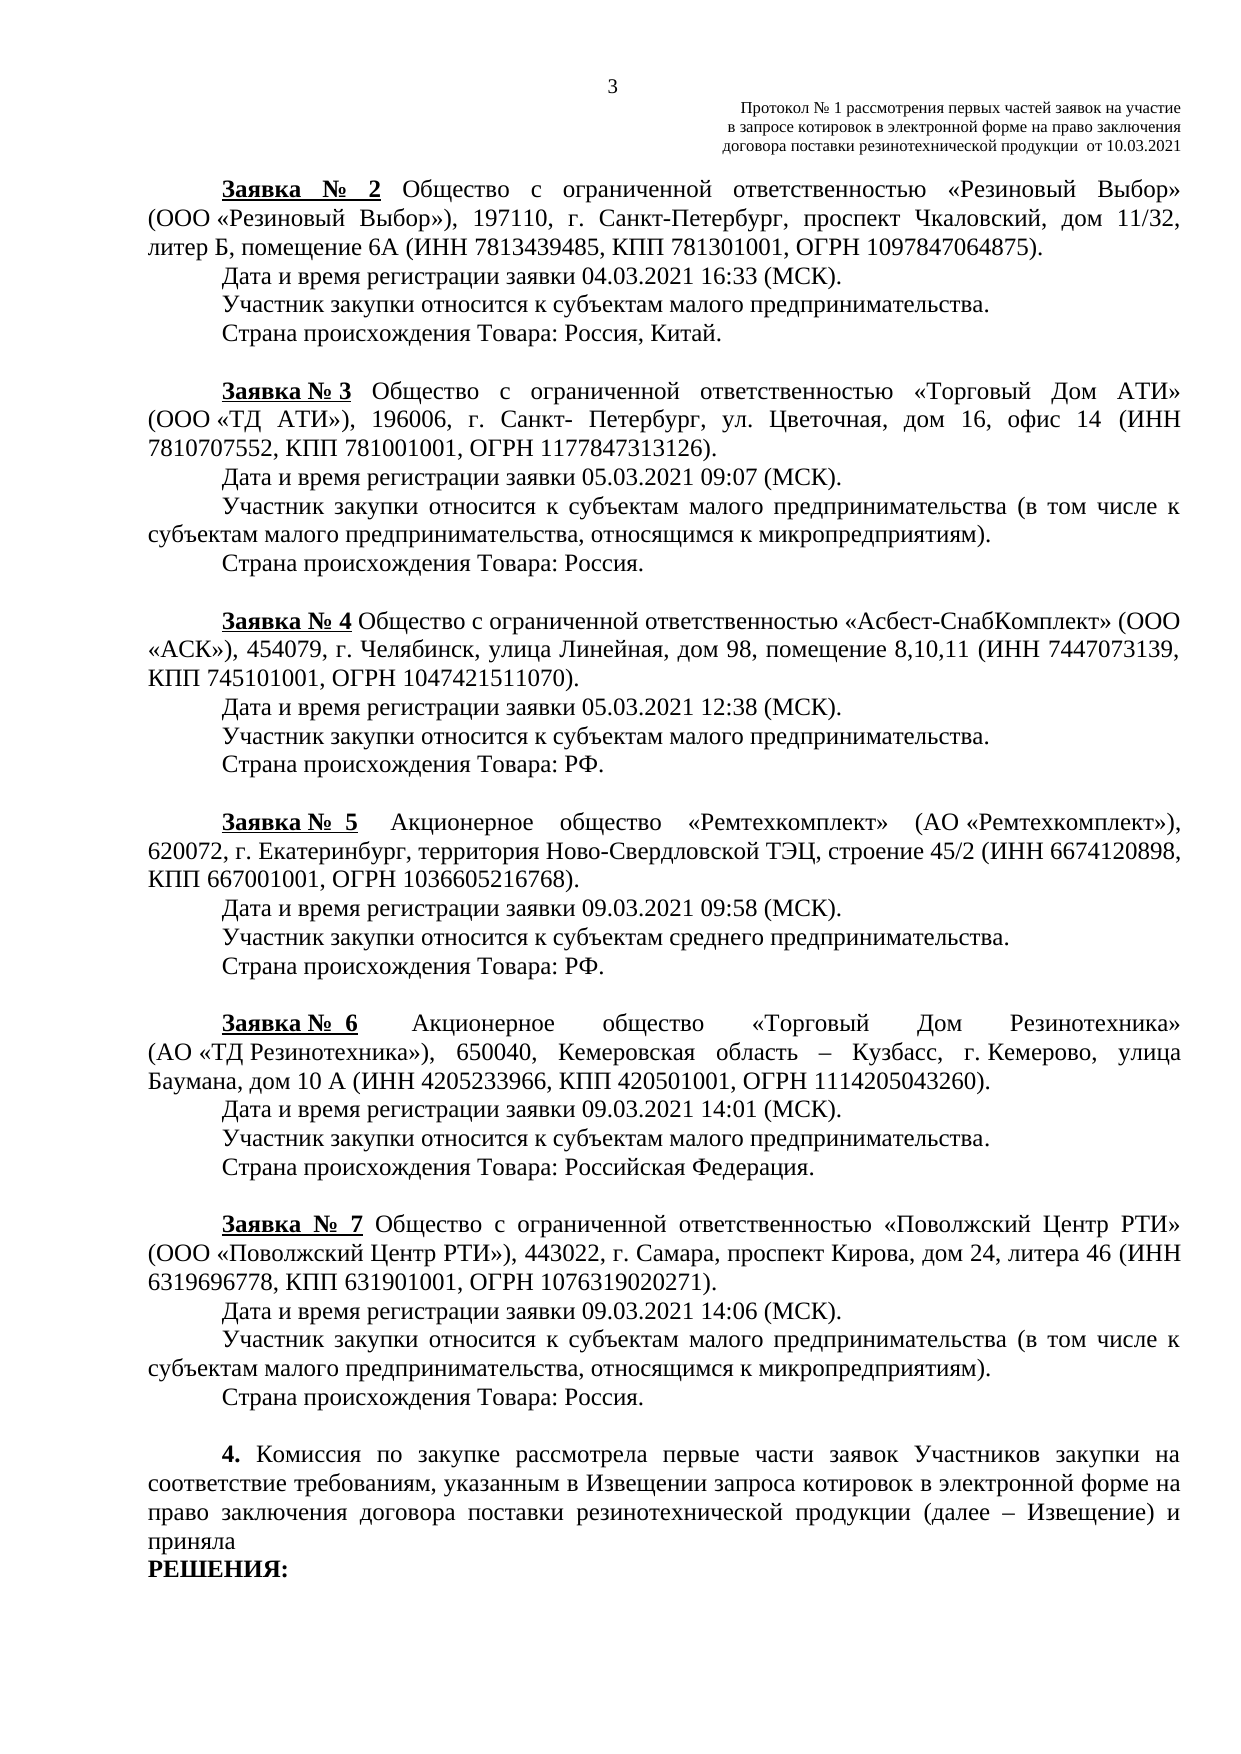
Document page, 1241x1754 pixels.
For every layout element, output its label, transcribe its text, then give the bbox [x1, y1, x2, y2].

subtitle Заявка № 6 Акционерное общество «Торговый Дом Резинотехника» (АО «ТД Резинотехника»), 650040, Кемеровская область – Кузбасс, г. Кемерово, улица Баумана, дом 10 А (ИНН 4205233966, КПП 420501001, ОГРН 1114205043260). [148, 1008, 1181, 1094]
text 4. Комиссия по закупке рассмотрела первые части заявок Участников закупки на соответствие требованиям, указанным в Извещении запроса котировок в электронной форме на право заключения договора поставки резинотехнической продукции (далее – Извещение) и приняла [148, 1439, 1181, 1554]
subtitle Заявка № 2 Общество с ограниченной ответственностью «Резиновый Выбор» (ООО «Резиновый Выбор»), 197110, г. Санкт-Петербург, проспект Чкаловский, дом 11/32, литер Б, помещение 6А (ИНН 7813439485, КПП 781301001, ОГРН 1097847064875). [148, 174, 1181, 261]
text Страна происхождения Товара: Россия. [148, 1382, 1181, 1411]
text РЕШЕНИЯ: [148, 1554, 1181, 1583]
text Участник закупки относится к субъектам малого предпринимательства. [148, 289, 1181, 318]
subtitle Заявка № 5 Акционерное общество «Ремтехкомплект» (АО «Ремтехкомплект»), 620072, г. Екатеринбург, территория Ново-Свердловской ТЭЦ, строение 45/2 (ИНН 6674120898, КПП 667001001, ОГРН 1036605216768). [148, 807, 1181, 893]
text Страна происхождения Товара: Российская Федерация. [148, 1152, 1181, 1181]
text Дата и время регистрации заявки 05.03.2021 12:38 (МСК). [148, 692, 1181, 721]
text Страна происхождения Товара: РФ. [148, 951, 1181, 979]
subtitle Заявка № 3 Общество с ограниченной ответственностью «Торговый Дом АТИ» (ООО «ТД АТИ»), 196006, г. Санкт- Петербург, ул. Цветочная, дом 16, офис 14 (ИНН 7810707552, КПП 781001001, ОГРН 1177847313126). [148, 376, 1181, 462]
text Участник закупки относится к субъектам малого предпринимательства (в том числе к субъектам малого предпринимательства, относящимся к микропредприятиям). [148, 491, 1181, 548]
text Участник закупки относится к субъектам среднего предпринимательства. [148, 922, 1181, 951]
text Участник закупки относится к субъектам малого предпринимательства. [148, 721, 1181, 749]
text Дата и время регистрации заявки 09.03.2021 14:01 (МСК). [148, 1094, 1181, 1123]
text Дата и время регистрации заявки 05.03.2021 09:07 (МСК). [148, 462, 1181, 491]
text Страна происхождения Товара: РФ. [148, 749, 1181, 778]
text Страна происхождения Товара: Россия. [148, 548, 1181, 577]
subtitle Заявка № 4 Общество с ограниченной ответственностью «Асбест-СнабКомплект» (ООО «АСК»), 454079, г. Челябинск, улица Линейная, дом 98, помещение 8,10,11 (ИНН 7447073139, КПП 745101001, ОГРН 1047421511070). [148, 606, 1181, 692]
text Участник закупки относится к субъектам малого предпринимательства. [148, 1123, 1181, 1152]
subtitle Дата и время регистрации заявки 04.03.2021 16:33 (МСК). [148, 261, 1181, 289]
text Участник закупки относится к субъектам малого предпринимательства (в том числе к субъектам малого предпринимательства, относящимся к микропредприятиям). [148, 1324, 1181, 1382]
text Страна происхождения Товара: Россия, Китай. [148, 318, 1181, 347]
text Дата и время регистрации заявки 09.03.2021 14:06 (МСК). [148, 1296, 1181, 1324]
text Дата и время регистрации заявки 09.03.2021 09:58 (МСК). [148, 893, 1181, 922]
subtitle Заявка № 7 Общество с ограниченной ответственностью «Поволжский Центр РТИ» (ООО «Поволжский Центр РТИ»), 443022, г. Самара, проспект Кирова, дом 24, литера 46 (ИНН 6319696778, КПП 631901001, ОГРН 1076319020271). [148, 1209, 1181, 1296]
